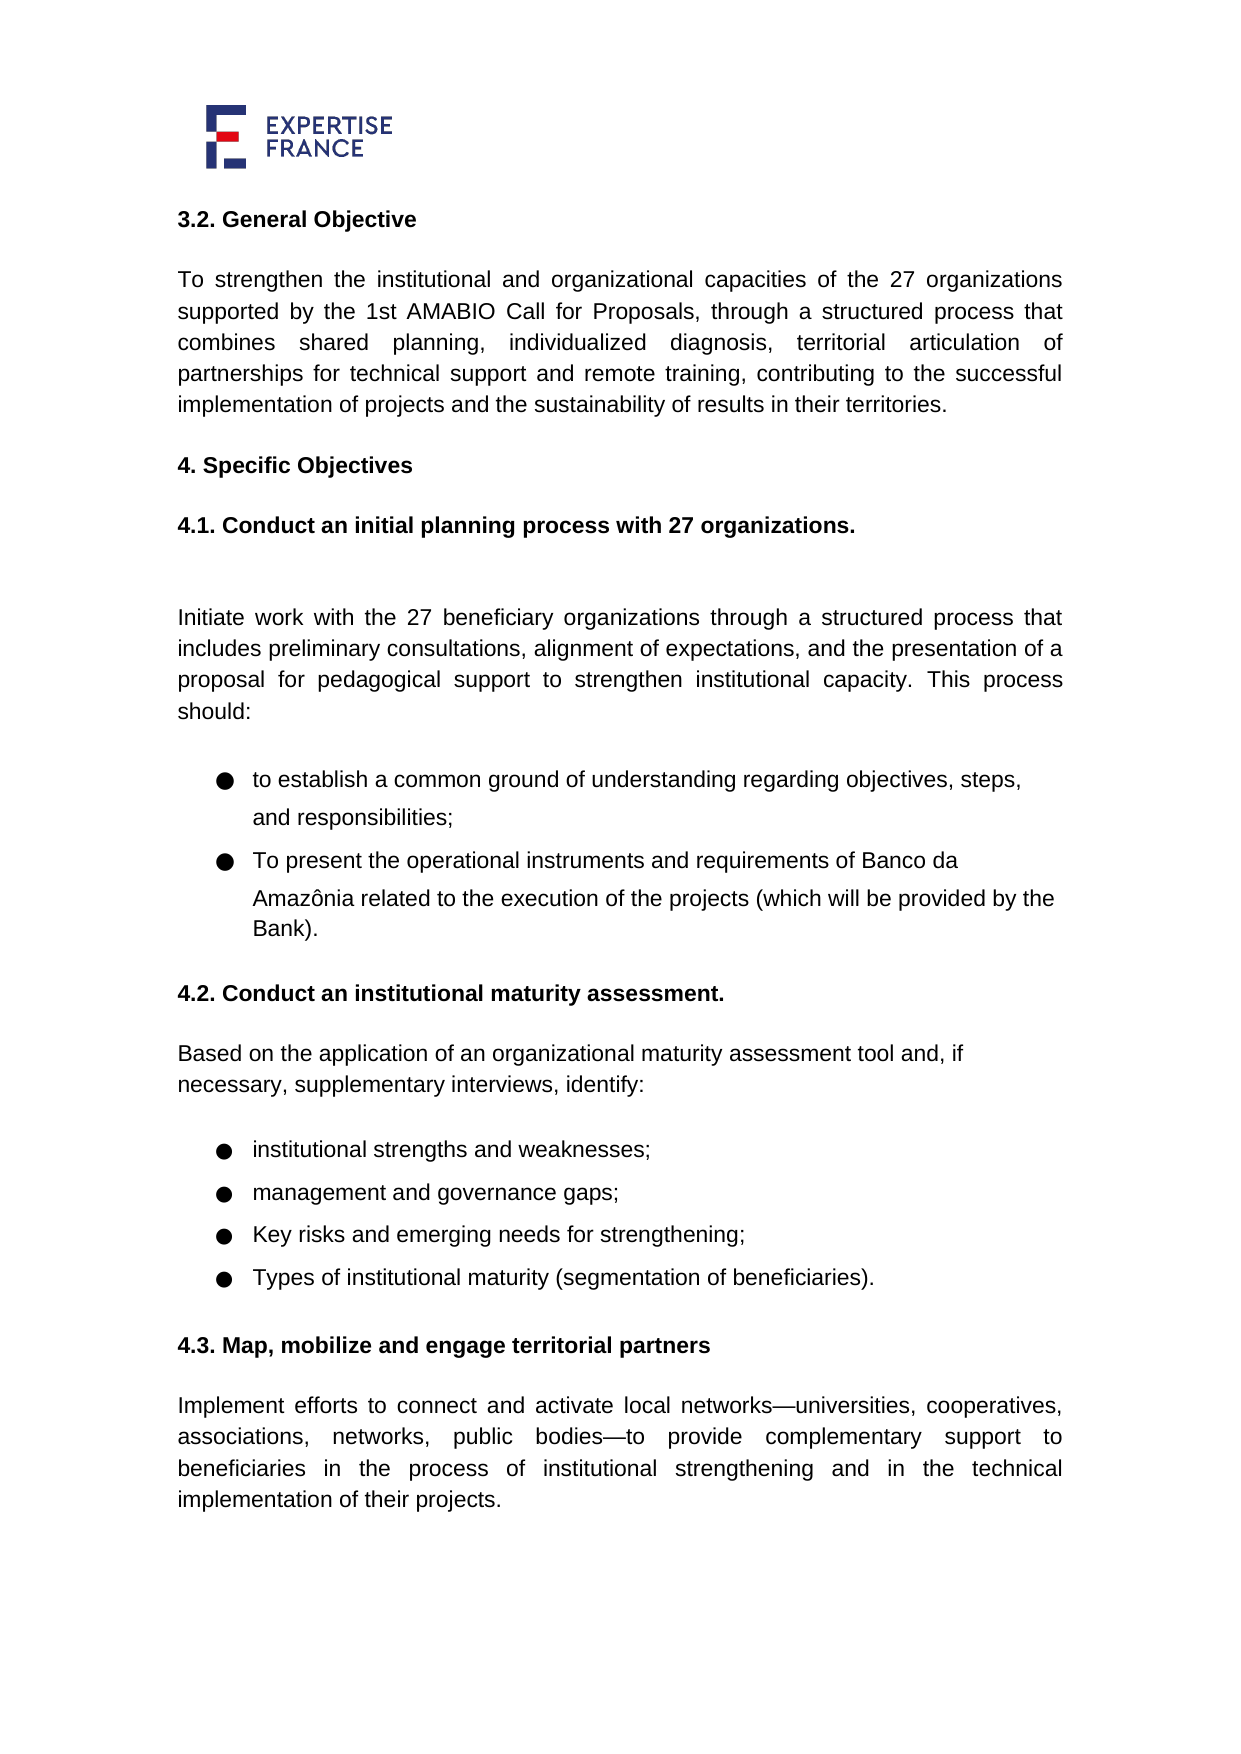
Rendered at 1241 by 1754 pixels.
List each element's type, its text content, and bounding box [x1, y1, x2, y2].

text 4.1. Conduct an initial planning process with 27 organizations. [177, 507, 1063, 570]
text 4.3. Map, mobilize and engage territorial partners [177, 1327, 1063, 1358]
picture [177, 73, 420, 202]
text 3.2. General Objective [177, 201, 1063, 232]
list to establish a common ground of understanding regarding objectives, steps, and responsibilities; [215, 753, 1063, 830]
text 4.2. Conduct an institutional maturity assessment. [177, 974, 1063, 1006]
list To present the operational instruments and requirements of Banco da Amazônia related to the execution of the projects (which will be provided by the Bank). [215, 834, 1063, 942]
list management and governance gaps; [215, 1169, 1063, 1212]
text Implement efforts to connect and activate local networks—universities, cooperatives, associations, networks, public bodies—to provide complementary support to beneficiaries in the process of institutional strengthening and in the technical implementation of their projects. [177, 1387, 1063, 1512]
text To strengthen the institutional and organizational capacities of the 27 organizations supported by the 1st AMABIO Call for Proposals, through a structured process that combines shared planning, individualized diagnosis, territorial articulation of partnerships for technical support and remote training, contributing to the successful implementation of projects and the sustainability of results in their territories. [177, 261, 1063, 418]
text 4. Specific Objectives [177, 447, 1063, 478]
list institutional strengths and weaknesses; [215, 1127, 1063, 1169]
text Initiate work with the 27 beneficiary organizations through a structured process that includes preliminary consultations, alignment of expectations, and the presentation of a proposal for pedagogical support to strengthen institutional capacity. This process should: [177, 599, 1063, 724]
list Key risks and emerging needs for strengthening; [215, 1212, 1063, 1255]
text Based on the application of an organizational maturity assessment tool and, if necessary, supplementary interviews, identify: [177, 1035, 1063, 1097]
list Types of institutional maturity (segmentation of beneficiaries). [215, 1255, 1063, 1297]
